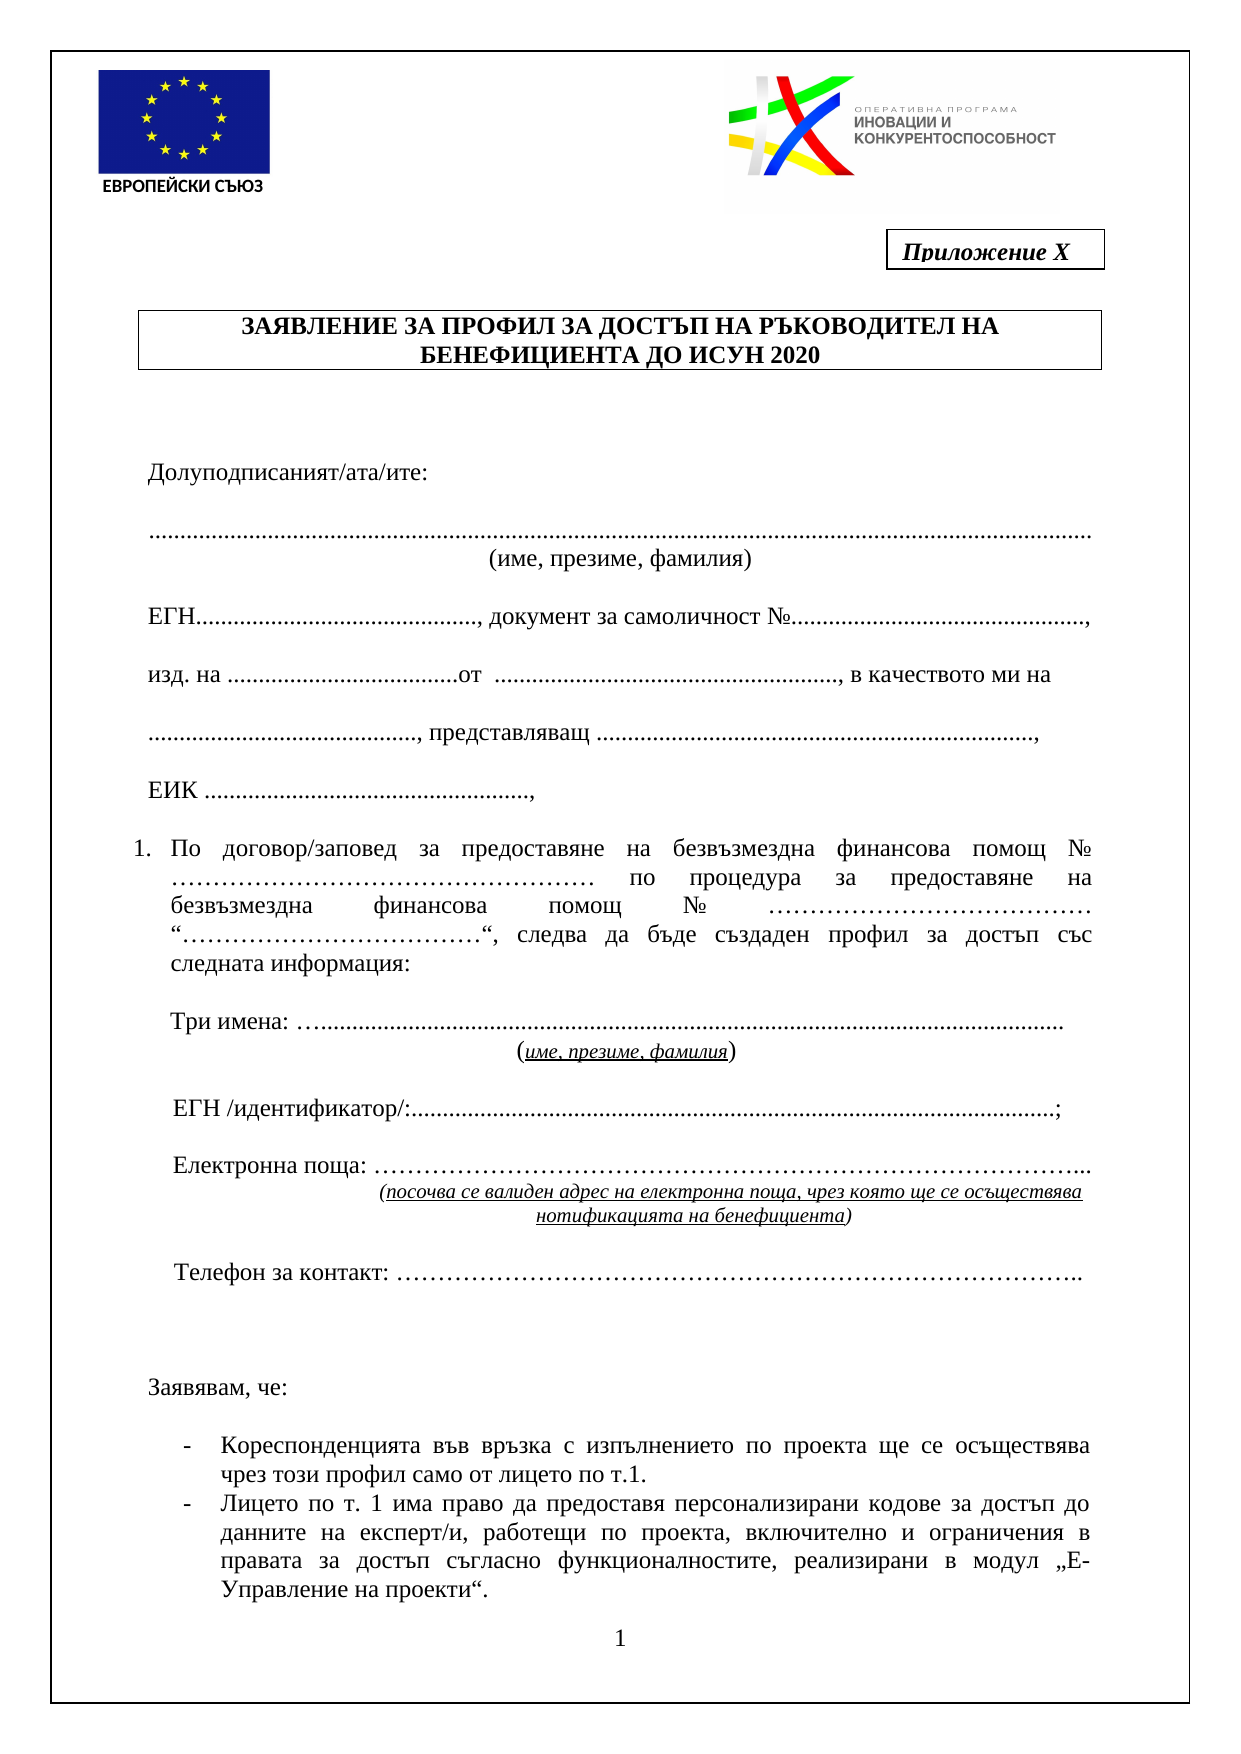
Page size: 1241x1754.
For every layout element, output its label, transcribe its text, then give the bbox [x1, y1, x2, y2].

text ЕИК ...................................................., [148, 775, 1093, 804]
text ..........................................., представляващ ......................................................................, [148, 717, 1093, 746]
text изд. на .....................................от ......................................................., в качеството ми на [148, 659, 1093, 688]
text ЕГН /идентификатор/:.......................................................................................................; [148, 1093, 1093, 1121]
text ЕГН............................................., документ за самоличност №..............................................., [148, 601, 1093, 630]
text Електронна поща: …………………………………………………………………………... [148, 1151, 1093, 1179]
list Кореспонденцията във връзка с изпълнението по проекта ще се осъществява чрез този профил само от лицето по т.1. [183, 1430, 1091, 1488]
text Телефон за контакт: ……………………………………………………………………….. [148, 1257, 1093, 1285]
text Заявявам, че: [148, 1372, 1091, 1401]
text Три имена: …....................................................................................................................... [170, 1006, 1093, 1035]
text Долуподписаният/ата/ите: [148, 457, 1093, 486]
text (посочва се валиден адрес на електронна поща, чрез която ще се осъществява нотификацията на бенефициента) [295, 1179, 1093, 1227]
text ЗАЯВЛЕНИЕ ЗА ПРОФИЛ ЗА ДОСТЪП НА РЪКОВОДИТЕЛ НА БЕНЕФИЦИЕНТА ДО ИСУН 2020 [139, 311, 1101, 369]
list По договор/заповед за предоставяне на безвъзмездна финансова помощ № …………………………………………… по процедура за предоставяне на безвъзмездна финансова помощ № ………………………………… “………………………………“, следва да бъде създаден профил за достъп със следната информация: [133, 833, 1093, 977]
picture [95, 70, 273, 177]
picture [723, 59, 1061, 214]
text ....................................................................................................................................................... (име, презиме, фамилия) [148, 515, 1093, 572]
text (име, презиме, фамилия) [465, 1035, 1093, 1063]
